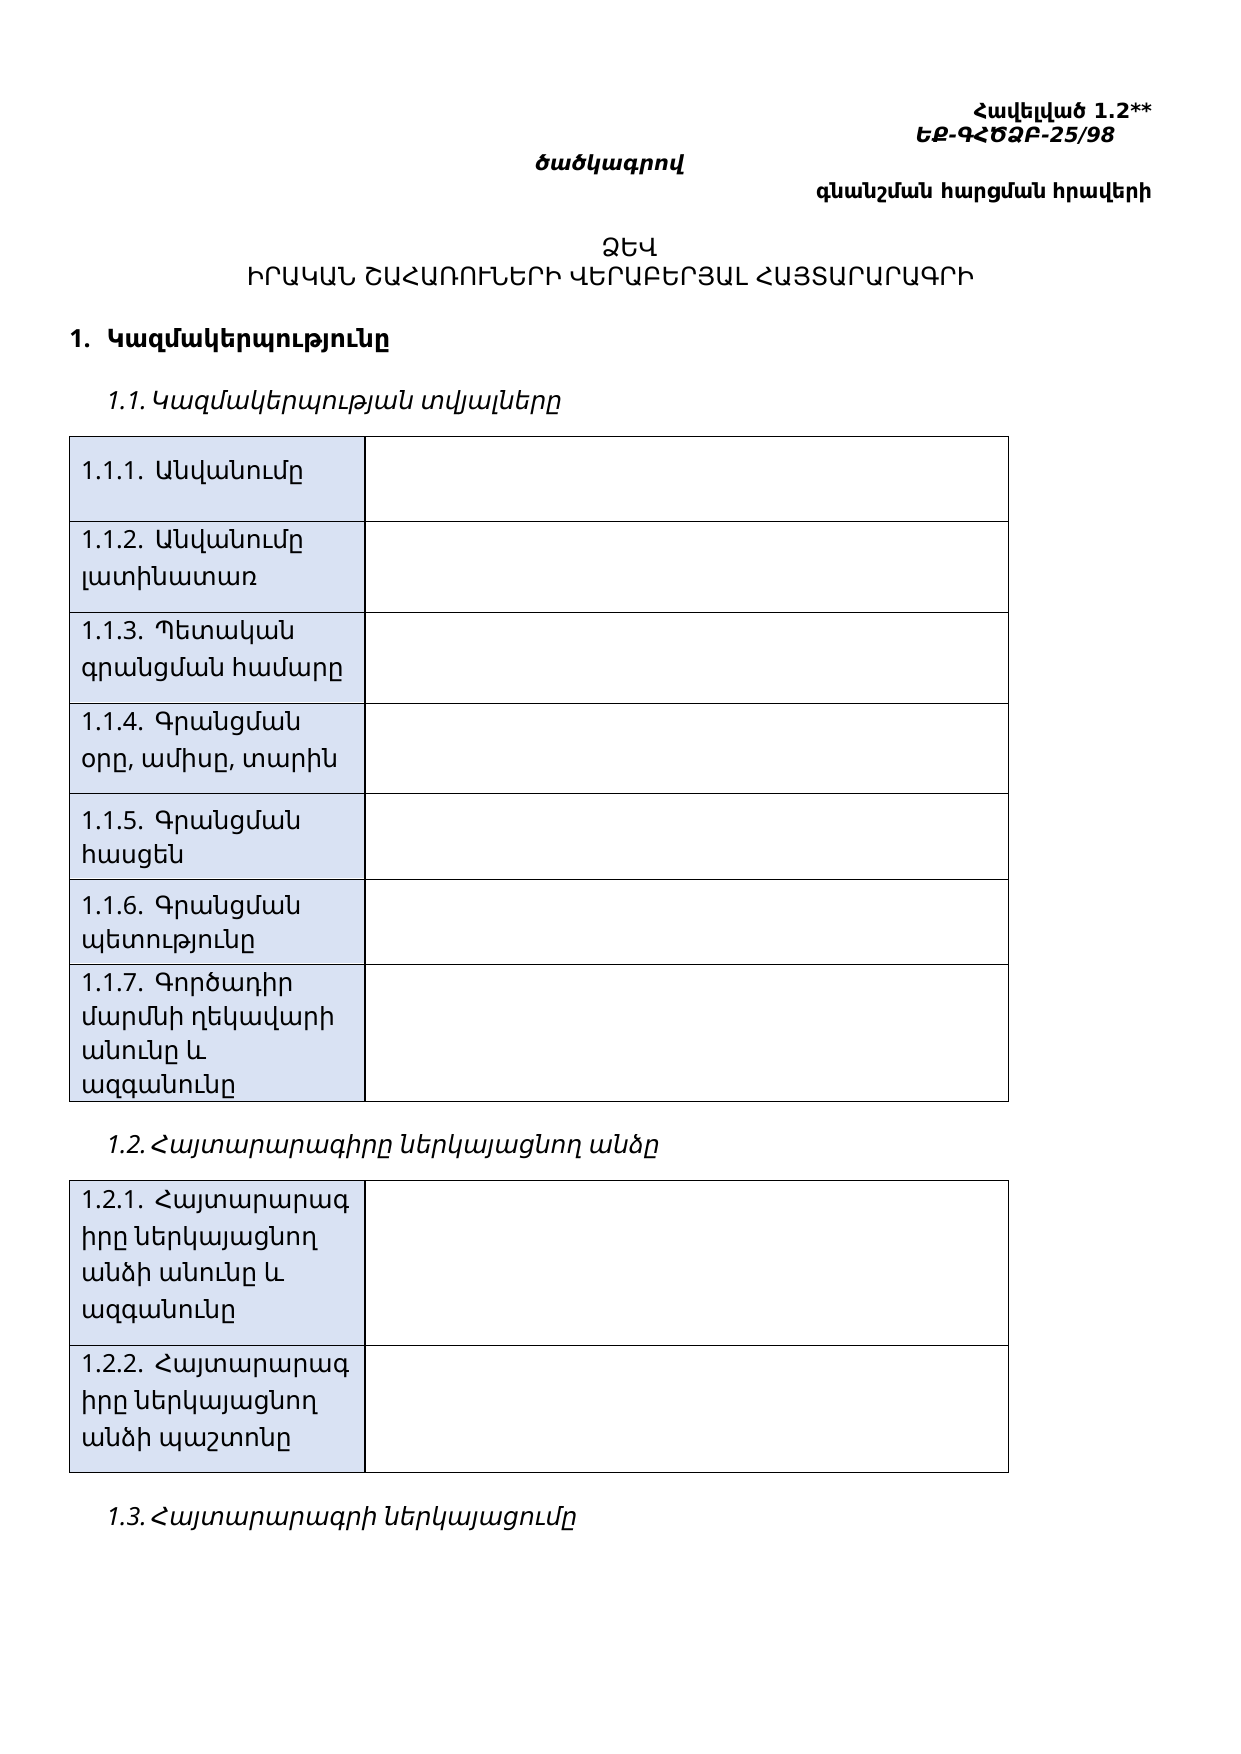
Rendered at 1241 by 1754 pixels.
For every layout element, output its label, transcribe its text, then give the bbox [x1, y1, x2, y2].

table_header Անվանումը [70, 437, 364, 521]
table_cell [366, 1346, 1008, 1472]
table_cell Անվանումը լատինատառ [70, 522, 364, 612]
text ԻՐԱԿԱՆ ՇԱՀԱՌՈՒՆԵՐԻ ՎԵՐԱԲԵՐՅԱԼ ՀԱՅՏԱՐԱՐԱԳՐԻ [69, 262, 1152, 291]
table_header Հայտարարագիրը ներկայացնող անձի անունը և ազգանունը [70, 1181, 364, 1345]
table_cell Գործադիր մարմնի ղեկավարի անունը և ազգանունը [70, 965, 364, 1101]
table_cell Պետական գրանցման համարը [70, 613, 364, 702]
table_cell [366, 613, 1008, 702]
table_cell [366, 522, 1008, 612]
list Հայտարարագրի ներկայացումը [106, 1498, 1152, 1532]
table_header [366, 1181, 1008, 1345]
text ԵՔ-ԳՀԾՁԲ-25/98 ծածկագրով [69, 123, 1152, 176]
text գնանշման հարցման հրավերի [69, 176, 1152, 204]
table_cell [366, 704, 1008, 793]
list Հայտարարագիրը ներկայացնող անձը [106, 1127, 1152, 1161]
text Հավելված 1.2** [69, 99, 1152, 123]
table_cell [366, 965, 1008, 1101]
table_cell Գրանցման օրը, ամիսը, տարին [70, 704, 364, 793]
list Կազմակերպության տվյալները [106, 382, 1152, 416]
table_cell [366, 880, 1008, 963]
table_header [366, 437, 1008, 521]
table_cell Գրանցման հասցեն [70, 794, 364, 878]
list Կազմակերպությունը [69, 321, 1152, 354]
table_cell [366, 794, 1008, 878]
table_cell Հայտարարագիրը ներկայացնող անձի պաշտոնը [70, 1346, 364, 1472]
table_cell Գրանցման պետությունը [70, 880, 364, 963]
text ՁԵՎ [69, 233, 1152, 262]
